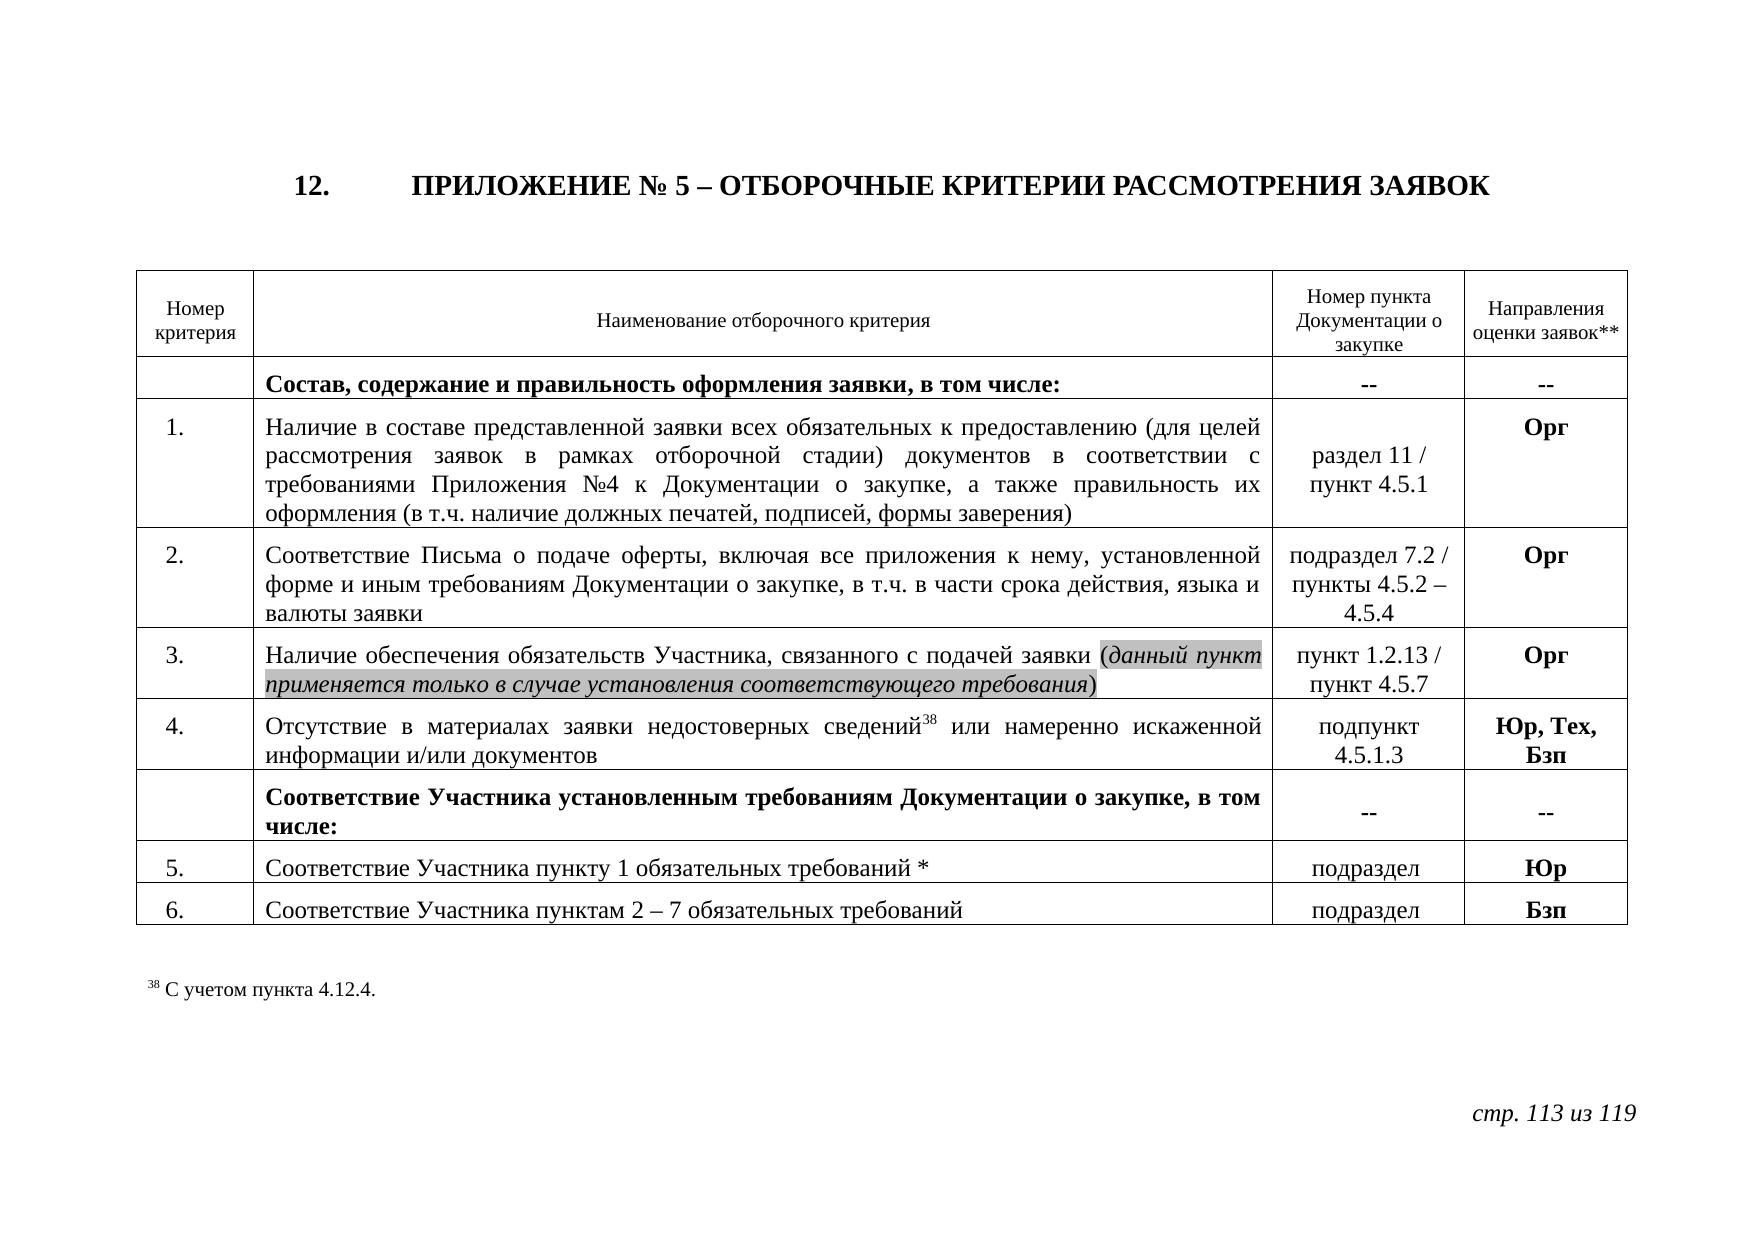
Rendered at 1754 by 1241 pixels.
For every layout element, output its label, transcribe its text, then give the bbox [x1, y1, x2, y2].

table_cell Соответствие Участника установленным требованиям Документации о закупке, в том числе: [254, 770, 1272, 840]
table_cell [137, 841, 253, 882]
table_cell [137, 883, 253, 924]
table_cell Наличие в составе представленной заявки всех обязательных к предоставлению (для целей рассмотрения заявок в рамках отборочной стадии) документов в соответствии с требованиями Приложения №4 к Документации о закупке, а также правильность их оформления (в т.ч. наличие должных печатей, подписей, формы заверения) [254, 399, 1272, 527]
table_cell -- [1465, 770, 1627, 840]
table_cell Состав, содержание и правильность оформления заявки, в том числе: [254, 357, 1272, 398]
table_header Номер пункта Документации о закупке [1273, 271, 1464, 356]
table_cell Соответствие Участника пункту 1 обязательных требований * [254, 841, 1272, 882]
table_cell Орг [1465, 399, 1627, 527]
table_cell [137, 528, 253, 627]
table_cell подраздел 7.2 / пункты 4.5.2 – 4.5.4 [1273, 528, 1464, 627]
table_header Номер критерия [137, 271, 253, 356]
subtitle ПРИЛОЖЕНИЕ № 5 – ОТБОРОЧНЫЕ КРИТЕРИИ РАССМОТРЕНИЯ ЗАЯВОК [148, 168, 1636, 202]
table_cell [137, 357, 253, 398]
table_cell -- [1465, 357, 1627, 398]
table_cell Юр, Тех, Бзп [1465, 699, 1627, 769]
table_cell Соответствие Участника пунктам 2 – 7 обязательных требований [254, 883, 1272, 924]
table_cell [137, 399, 253, 527]
table_cell Наличие обеспечения обязательств Участника, связанного с подачей заявки (данный пункт применяется только в случае установления соответствующего требования) [254, 628, 1272, 698]
table_cell Орг [1465, 628, 1627, 698]
table_cell [137, 770, 253, 840]
table_cell Орг [1465, 528, 1627, 627]
table_cell -- [1273, 770, 1464, 840]
table_cell Бзп [1465, 883, 1627, 924]
table_header Наименование отборочного критерия [254, 271, 1272, 356]
table_cell раздел 11 / пункт 4.5.1 [1273, 399, 1464, 527]
table_header Направления оценки заявок** [1465, 271, 1627, 356]
table_cell Соответствие Письма о подаче оферты, включая все приложения к нему, установленной форме и иным требованиям Документации о закупке, в т.ч. в части срока действия, языка и валюты заявки [254, 528, 1272, 627]
table_cell -- [1273, 357, 1464, 398]
table_cell подраздел 0 [1273, 883, 1464, 924]
table_cell подпункт 4.5.1.3 [1273, 699, 1464, 769]
table_cell [137, 628, 253, 698]
table_cell Отсутствие в материалах заявки недостоверных сведений или намеренно искаженной информации и/или документов [254, 699, 1272, 769]
table_cell Юр [1465, 841, 1627, 882]
table_cell подраздел 0 [1273, 841, 1464, 882]
table_cell пункт 1.2.13 / пункт 4.5.7 [1273, 628, 1464, 698]
table_cell [137, 699, 253, 769]
